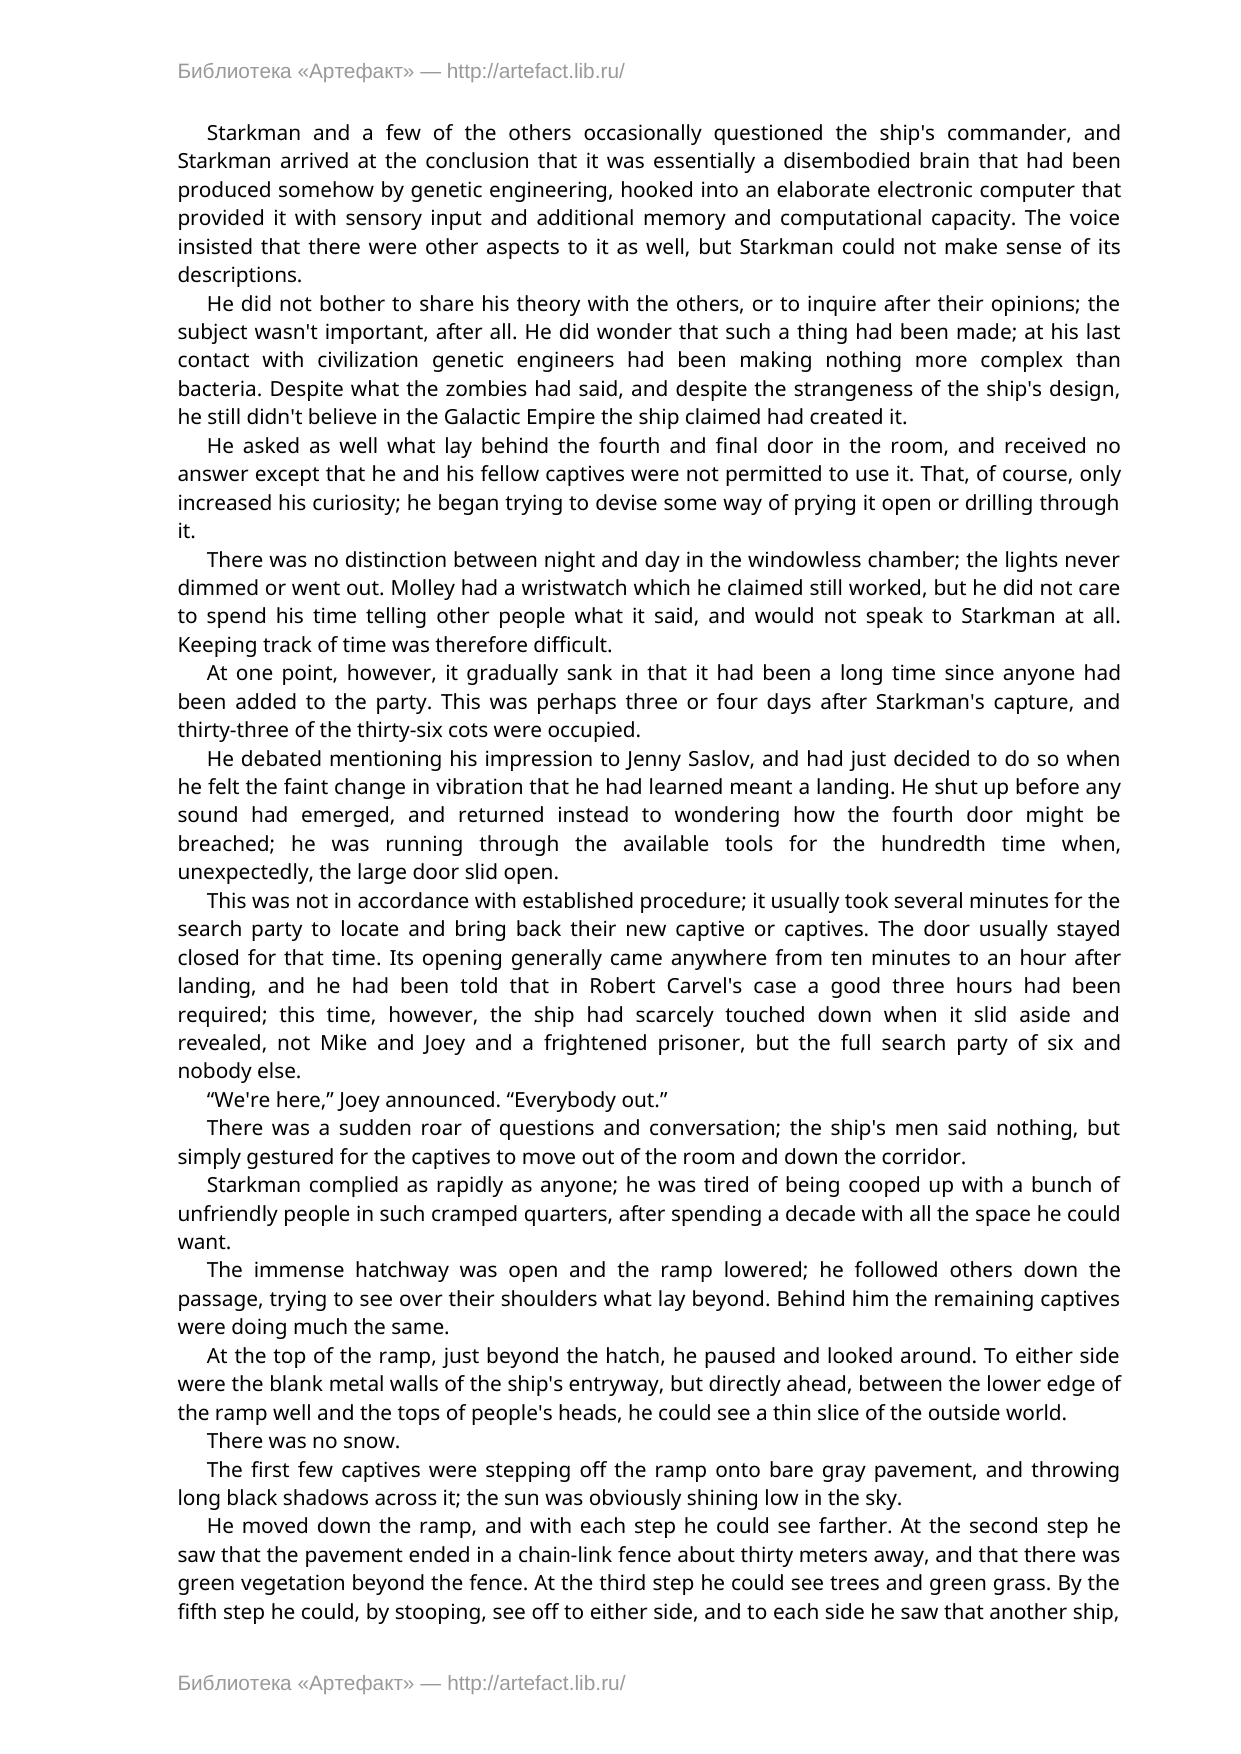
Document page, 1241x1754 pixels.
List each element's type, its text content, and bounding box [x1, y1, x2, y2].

text Starkman complied as rapidly as anyone; he was tired of being cooped up with a bunch of unfriendly people in such cramped quarters, after spending a decade with all the space he could want. [177, 1170, 1122, 1256]
text He asked as well what lay behind the fourth and final door in the room, and received no answer except that he and his fellow captives were not permitted to use it. That, of course, only increased his curiosity; he began trying to devise some way of prying it open or drilling through it. [177, 431, 1122, 545]
text There was no distinction between night and day in the windowless chamber; the lights never dimmed or went out. Molley had a wristwatch which he claimed still worked, but he did not care to spend his time telling other people what it said, and would not speak to Starkman at all. Keeping track of time was therefore difficult. [177, 545, 1122, 658]
text At the top of the ramp, just beyond the hatch, he paused and looked around. To either side were the blank metal walls of the ship's entryway, but directly ahead, between the lower edge of the ramp well and the tops of people's heads, he could see a thin slice of the outside world. [177, 1341, 1122, 1426]
text He did not bother to share his theory with the others, or to inquire after their opinions; the subject wasn't important, after all. He did wonder that such a thing had been made; at his last contact with civilization genetic engineers had been making nothing more complex than bacteria. Despite what the zombies had said, and despite the strangeness of the ship's design, he still didn't believe in the Galactic Empire the ship claimed had created it. [177, 289, 1122, 431]
text The immense hatchway was open and the ramp lowered; he followed others down the passage, trying to see over their shoulders what lay beyond. Behind him the remaining captives were doing much the same. [177, 1256, 1122, 1341]
text The first few captives were stepping off the ramp onto bare gray pavement, and throwing long black shadows across it; the sun was obviously shining low in the sky. [177, 1455, 1122, 1512]
text This was not in accordance with established procedure; it usually took several minutes for the search party to locate and bring back their new captive or captives. The door usually stayed closed for that time. Its opening generally came anywhere from ten minutes to an hour after landing, and he had been told that in Robert Carvel's case a good three hours had been required; this time, however, the ship had scarcely touched down when it slid aside and revealed, not Mike and Joey and a frightened prisoner, but the full search party of six and nobody else. [177, 886, 1122, 1085]
text There was a sudden roar of questions and conversation; the ship's men said nothing, but simply gestured for the captives to move out of the room and down the corridor. [177, 1113, 1122, 1170]
text He debated mentioning his impression to Jenny Saslov, and had just decided to do so when he felt the faint change in vibration that he had learned meant a landing. He shut up before any sound had emerged, and returned instead to wondering how the fourth door might be breached; he was running through the available tools for the hundredth time when, unexpectedly, the large door slid open. [177, 744, 1122, 886]
text Starkman and a few of the others occasionally questioned the ship's commander, and Starkman arrived at the conclusion that it was essentially a disembodied brain that had been produced somehow by genetic engineering, hooked into an elaborate electronic computer that provided it with sensory input and additional memory and computational capacity. The voice insisted that there were other aspects to it as well, but Starkman could not make sense of its descriptions. [177, 118, 1122, 289]
text There was no snow. [177, 1426, 1122, 1455]
text “We're here,” Joey announced. “Everybody out.” [177, 1085, 1122, 1113]
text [177, 1512, 1122, 1625]
text At one point, however, it gradually sank in that it had been a long time since anyone had been added to the party. This was perhaps three or four days after Starkman's capture, and thirty-three of the thirty-six cots were occupied. [177, 658, 1122, 744]
